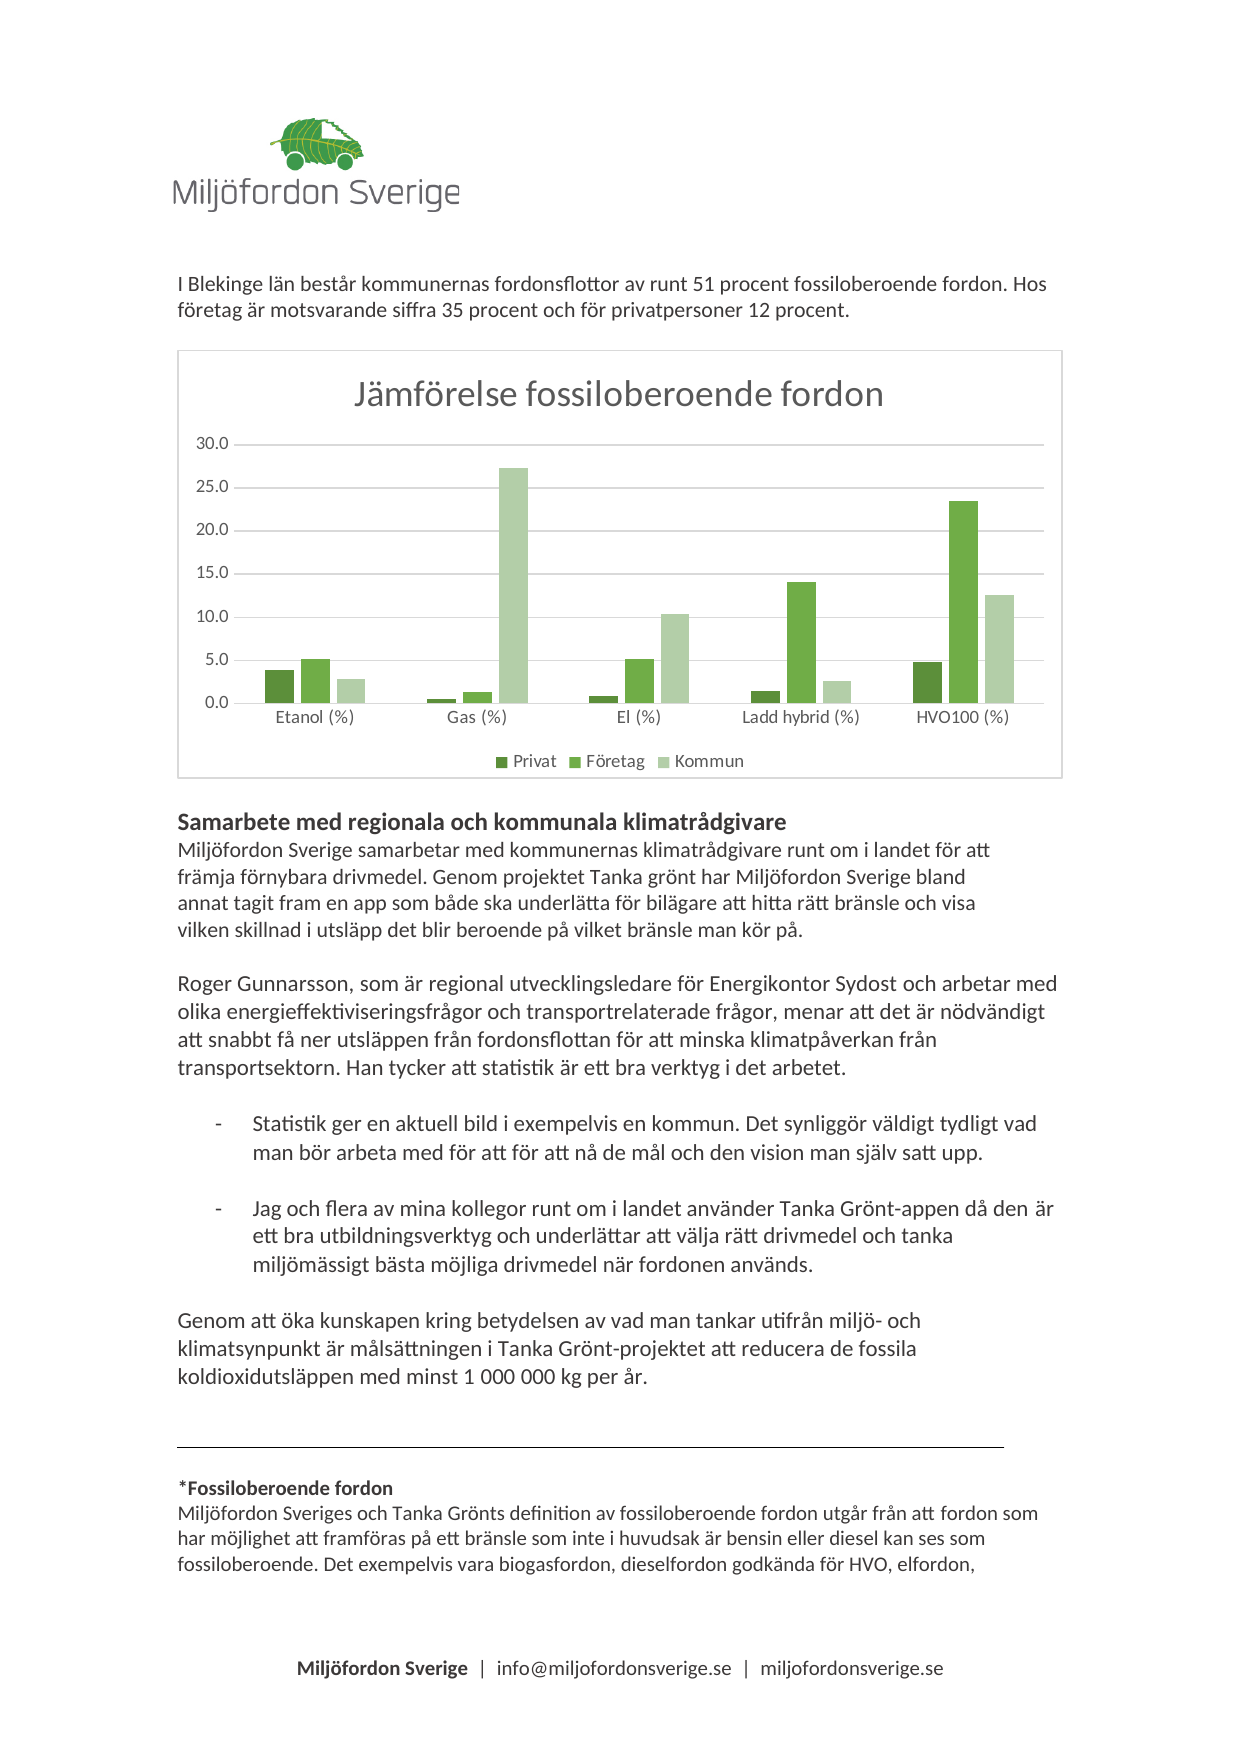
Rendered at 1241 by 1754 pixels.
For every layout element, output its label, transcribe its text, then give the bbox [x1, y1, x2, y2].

text Roger Gunnarsson, som är regional utvecklingsledare för Energikontor Sydost och arbetar med olika energieffektiviseringsfrågor och transportrelaterade frågor, menar att det är nödvändigt att snabbt få ner utsläppen från fordonsflottan för att minska klimatpåverkan från transportsektorn. Han tycker att statistik är ett bra verktyg i det arbetet. [177, 969, 1063, 1082]
text *Fossiloberoende fordon [177, 1475, 1004, 1500]
text Miljöfordon Sverige samarbetar med kommunernas klimatrådgivare runt om i landet för att främja förnybara drivmedel. Genom projektet Tanka grönt har Miljöfordon Sverige bland annat tagit fram en app som både ska underlätta för bilägare att hitta rätt bränsle och visa vilken skillnad i utsläpp det blir beroende på vilket bränsle man kör på. [177, 836, 1004, 943]
picture [173, 118, 460, 212]
text Samarbete med regionala och kommunala klimatrådgivare [177, 806, 1063, 836]
list Statistik ger en aktuell bild i exempelvis en kommun. Det synliggör väldigt tydligt vad man bör arbeta med för att för att nå de mål och den vision man själv satt upp. [215, 1109, 1063, 1166]
text I Blekinge län består kommunernas fordonsflottor av runt 51 procent fossiloberoende fordon. Hos företag är motsvarande siffra 35 procent och för privatpersoner 12 procent. [177, 270, 1063, 323]
text Genom att öka kunskapen kring betydelsen av vad man tankar utifrån miljö- och klimatsynpunkt är målsättningen i Tanka Grönt-projektet att reducera de fossila koldioxidutsläppen med minst 1 000 000 kg per år. [177, 1306, 1063, 1390]
list Jag och flera av mina kollegor runt om i landet använder Tanka Grönt-appen då den är ett bra utbildningsverktyg och underlättar att välja rätt drivmedel och tanka miljömässigt bästa möjliga drivmedel när fordonen används. [215, 1194, 1063, 1278]
